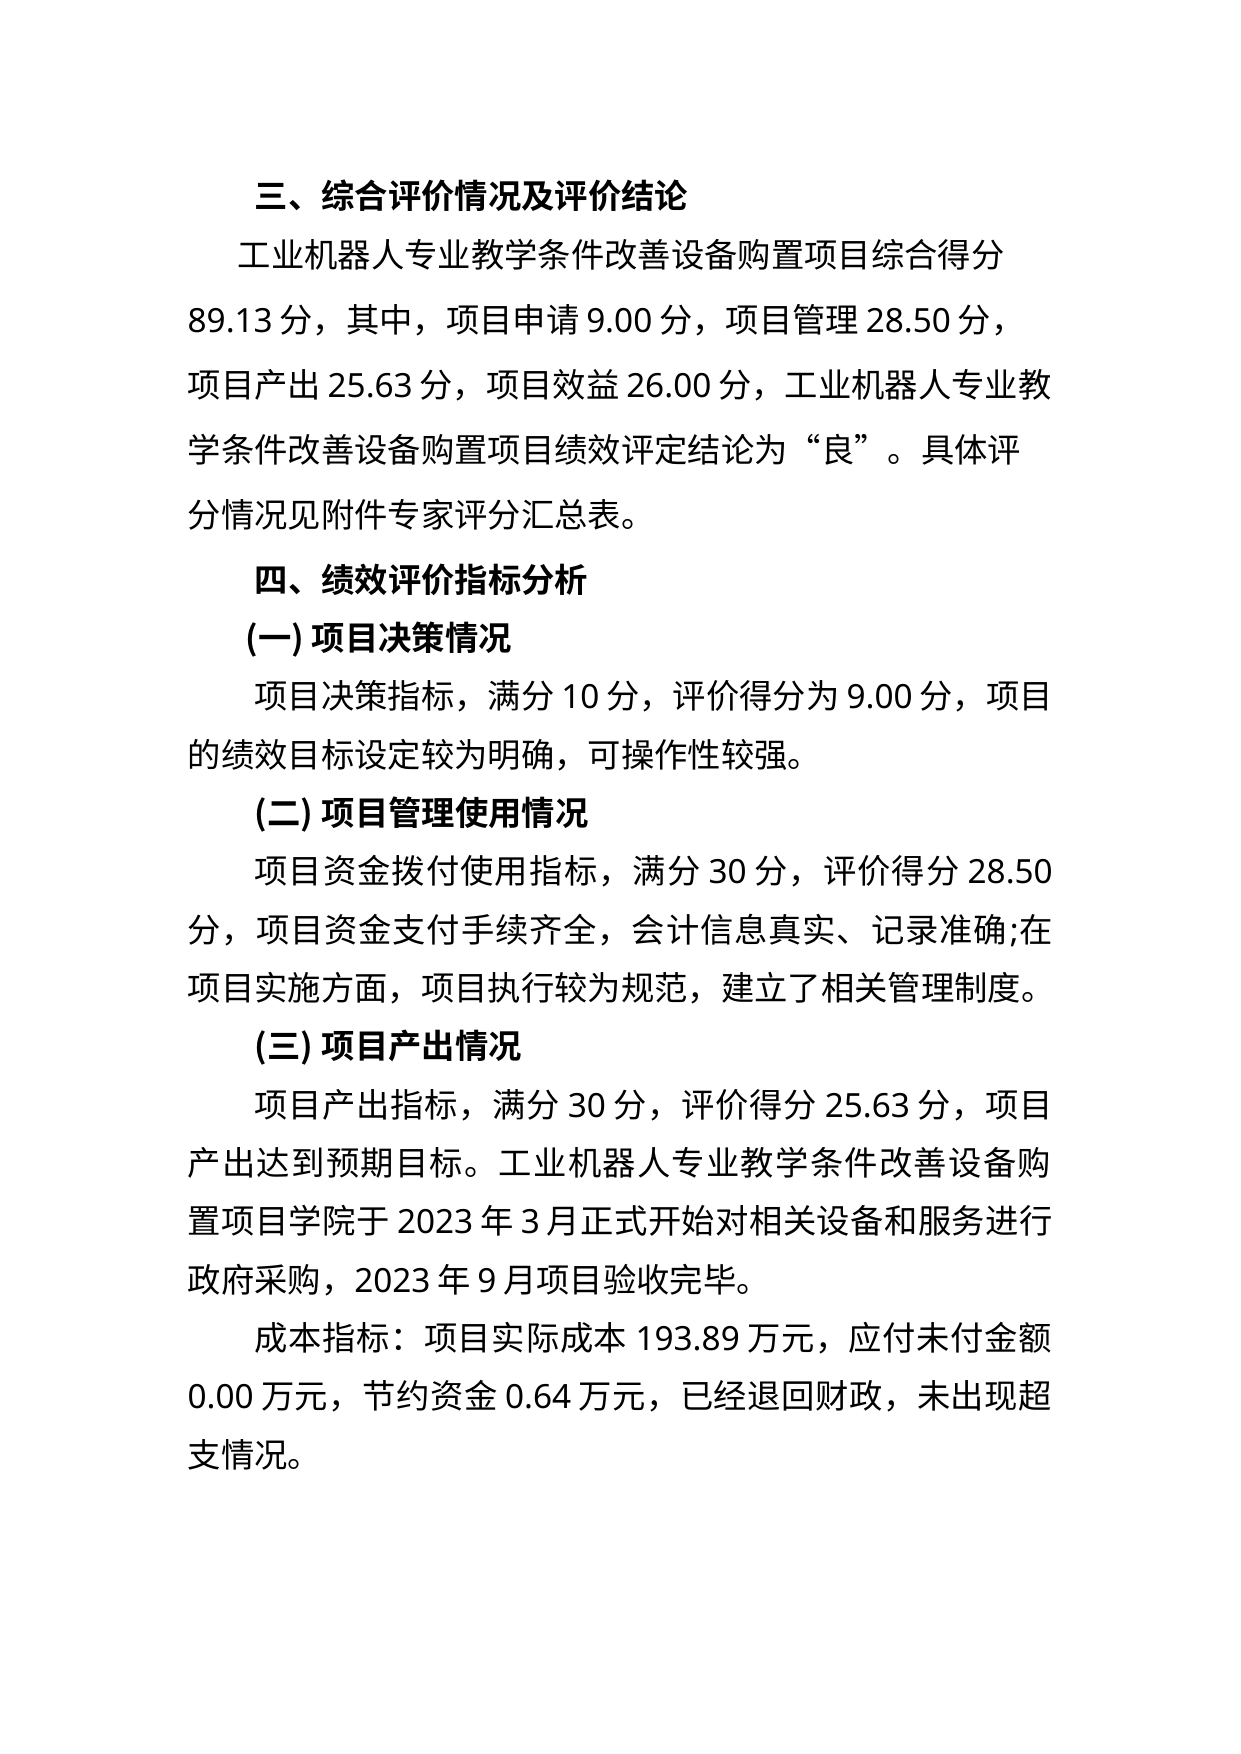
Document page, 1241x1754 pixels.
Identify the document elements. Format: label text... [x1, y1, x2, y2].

text 成本指标：项目实际成本193.89万元，应付未付金额0.00万元，节约资金0.64万元，已经退回财政，未出现超支情况。 [187, 1304, 1053, 1479]
subtitle 四、绩效评价指标分析 [187, 545, 1053, 604]
text 项目资金拨付使用指标，满分30分，评价得分28.50分，项目资金支付手续齐全，会计信息真实、记录准确;在项目实施方面，项目执行较为规范，建立了相关管理制度。 [187, 837, 1053, 1012]
subtitle (二) 项目管理使用情况 [187, 779, 1053, 837]
subtitle (三) 项目产出情况 [187, 1012, 1053, 1070]
subtitle 三、综合评价情况及评价结论 [187, 162, 1053, 220]
text 项目决策指标，满分10分，评价得分为9.00分，项目的绩效目标设定较为明确，可操作性较强。 [187, 662, 1053, 779]
text 项目产出指标，满分30分，评价得分25.63分，项目产出达到预期目标。工业机器人专业教学条件改善设备购置项目学院于2023年3月正式开始对相关设备和服务进行政府采购，2023年9月项目验收完毕。 [187, 1070, 1053, 1304]
subtitle (一) 项目决策情况 [187, 604, 1053, 662]
text 工业机器人专业教学条件改善设备购置项目综合得分89.13分，其中，项目申请9.00分，项目管理28.50分，项目产出25.63分，项目效益26.00分，工业机器人专业教学条件改善设备购置项目绩效评定结论为“良”。具体评分情况见附件专家评分汇总表。 [187, 220, 1053, 545]
